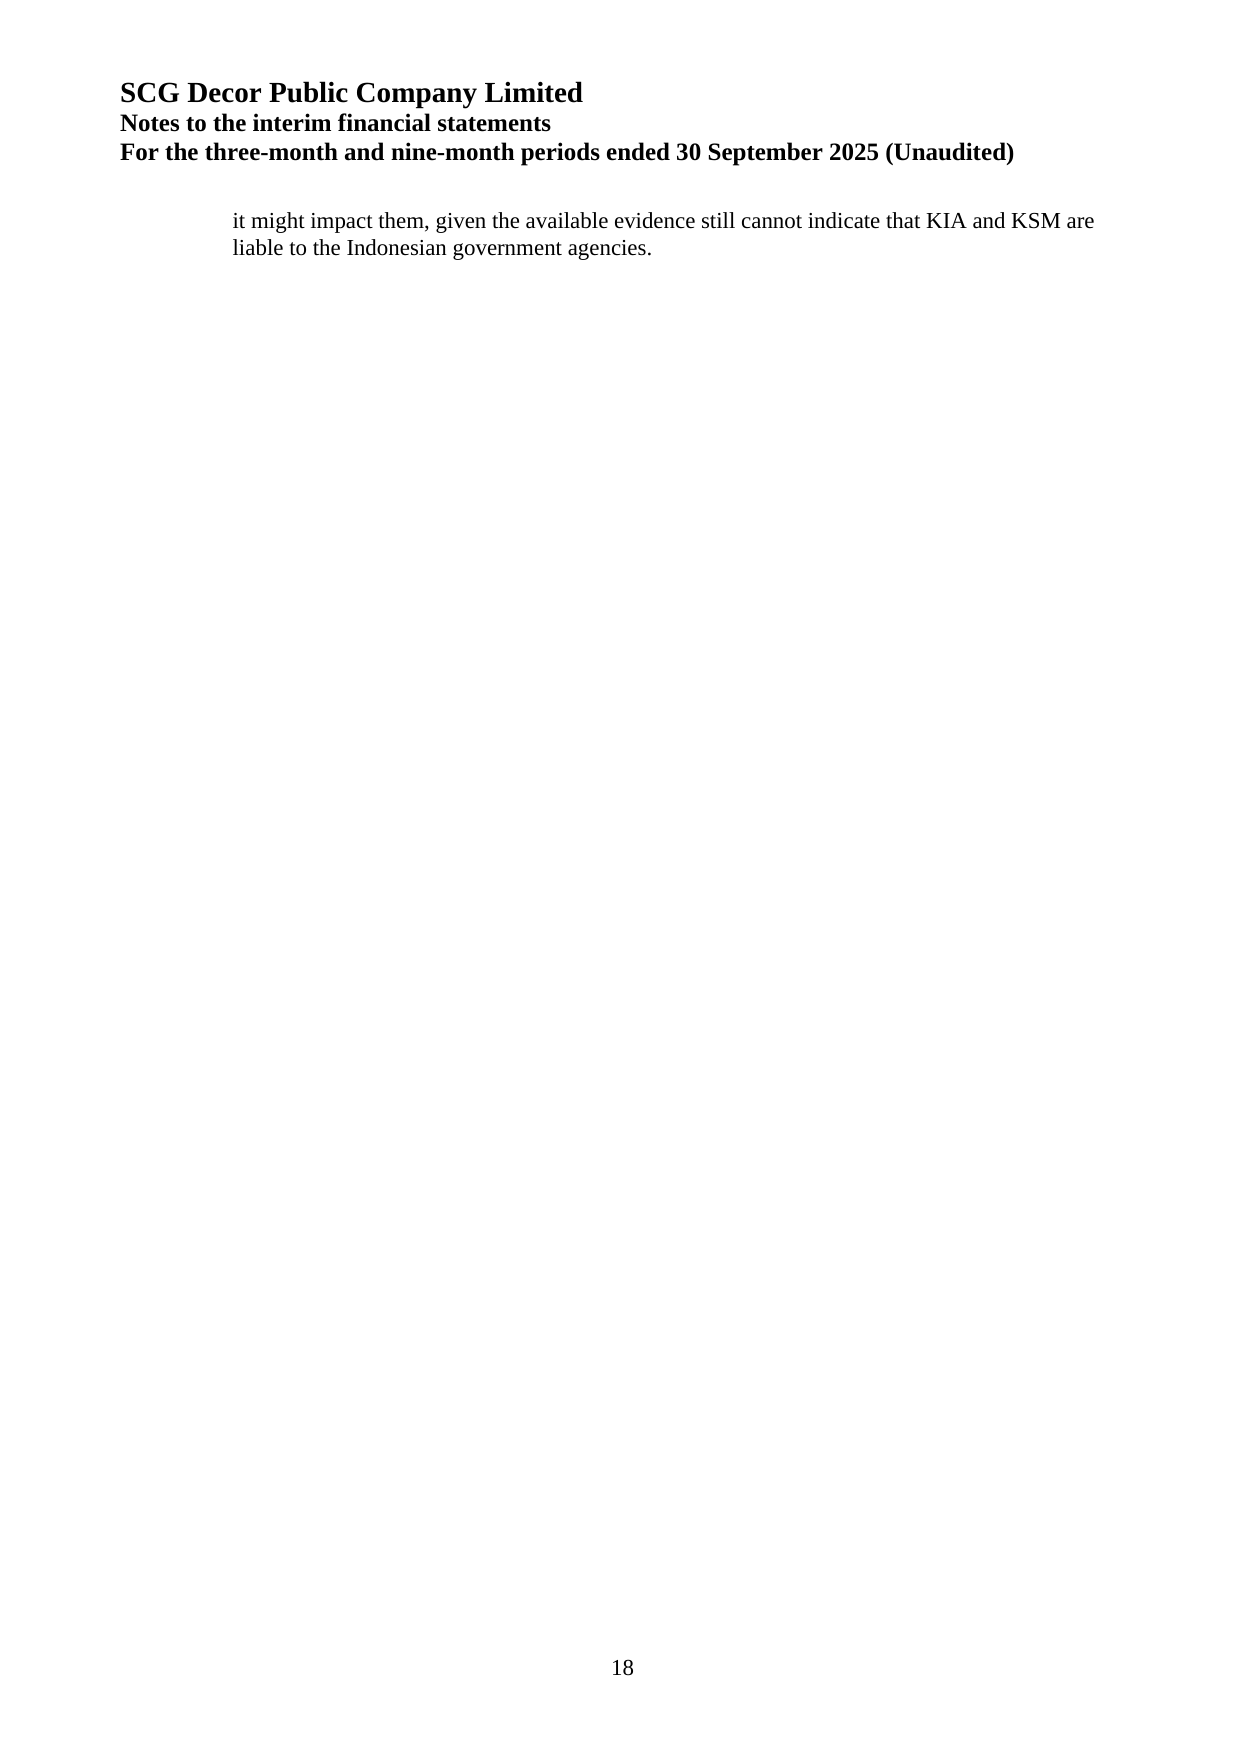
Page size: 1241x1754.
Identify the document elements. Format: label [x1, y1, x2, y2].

text [232, 207, 1125, 260]
